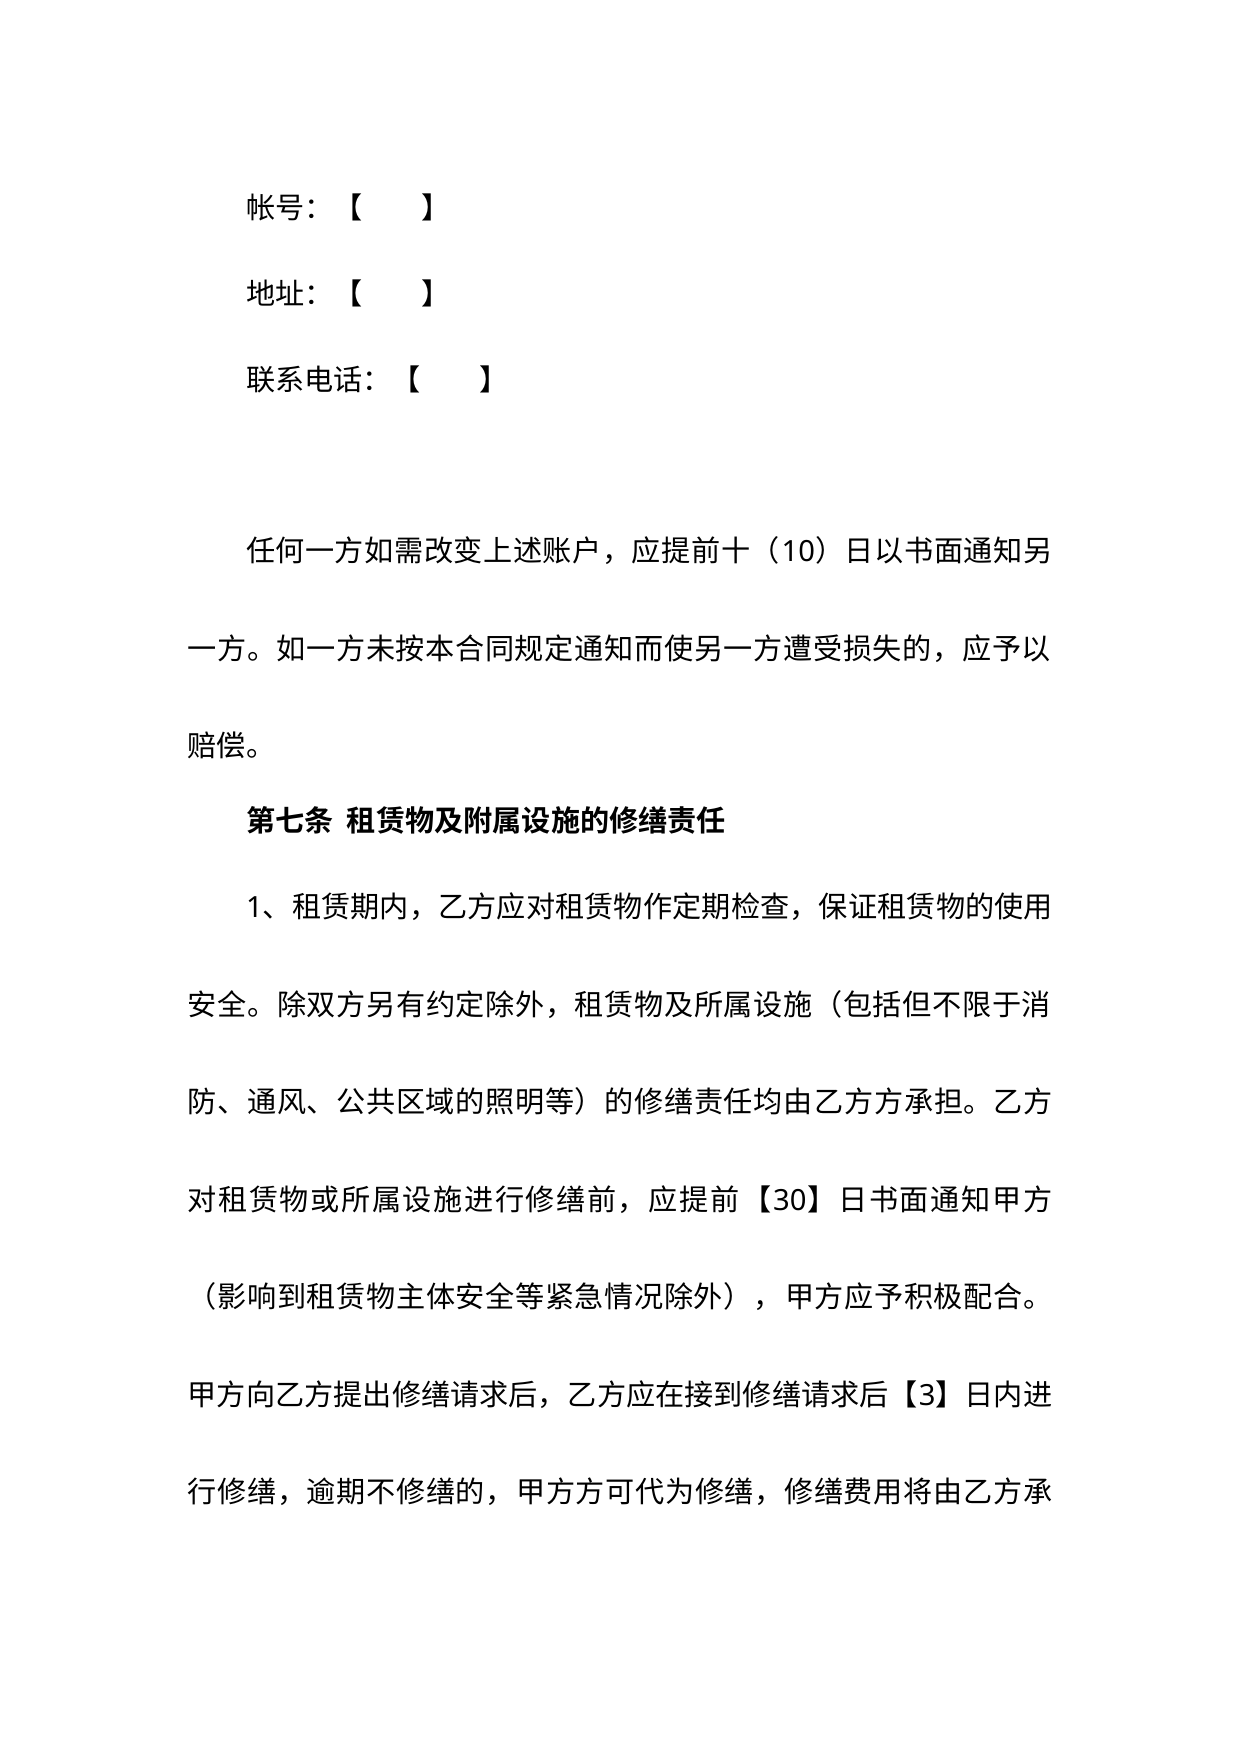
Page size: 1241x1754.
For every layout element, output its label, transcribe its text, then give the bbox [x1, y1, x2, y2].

text 联系电话：【 】 [187, 334, 1053, 399]
text 第七条 租赁物及附属设施的修缮责任 [187, 786, 1053, 851]
text 地址：【 】 [187, 248, 1053, 313]
text 任何一方如需改变上述账户，应提前十（10）日以书面通知另一方。如一方未按本合同规定通知而使另一方遭受损失的，应予以赔偿。 [187, 505, 1053, 765]
text 帐号：【 】 [187, 162, 1053, 227]
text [187, 872, 1053, 1522]
